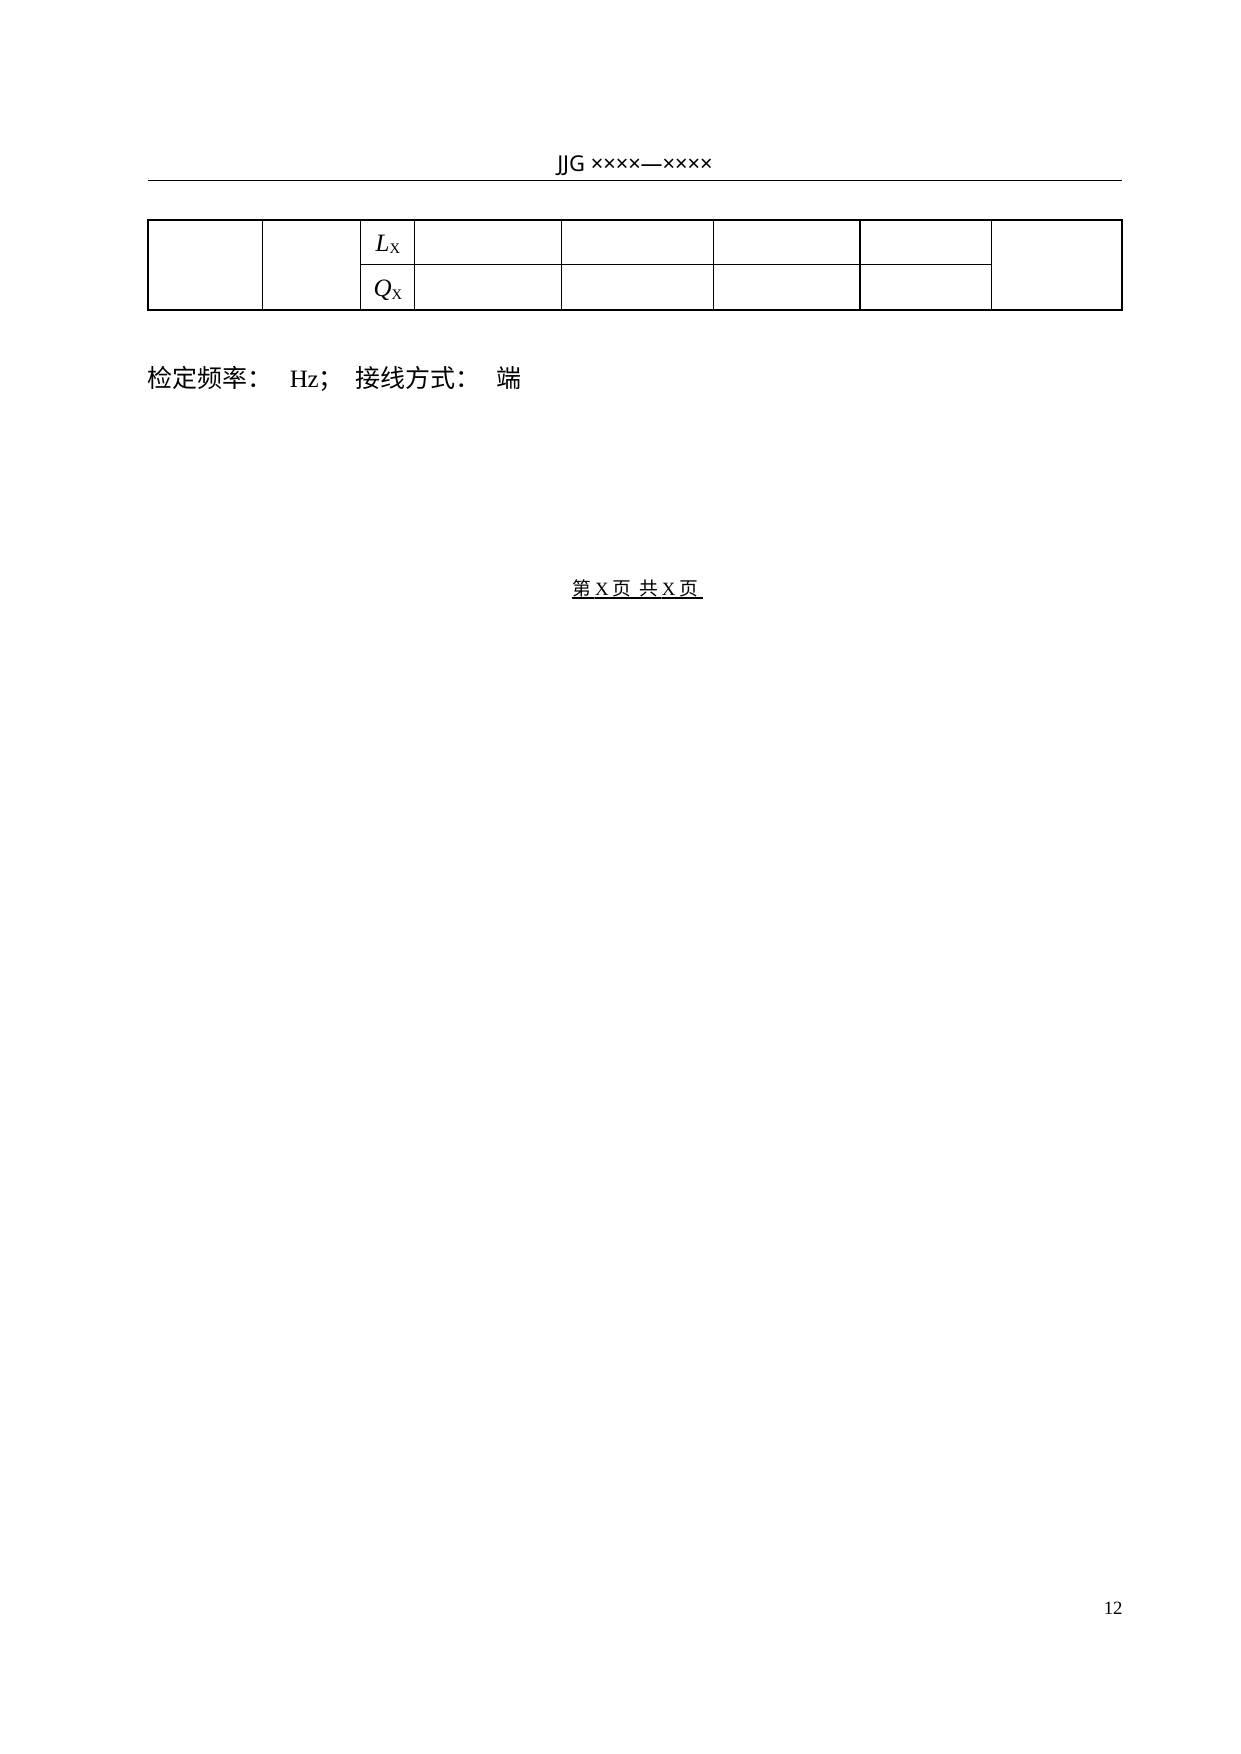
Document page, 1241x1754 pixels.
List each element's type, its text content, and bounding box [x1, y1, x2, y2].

text 第X页 共X页 [148, 571, 1122, 604]
table_cell [992, 221, 1121, 309]
table_cell [861, 221, 991, 264]
table_cell [861, 265, 991, 309]
table_cell [562, 265, 713, 309]
table_cell [263, 221, 360, 309]
table_cell LX [361, 221, 414, 264]
table_cell [415, 265, 561, 309]
table_cell [149, 221, 262, 309]
table_cell [562, 221, 713, 264]
table_cell [714, 265, 859, 309]
text 检定频率： Hz； 接线方式： 端 [73, 344, 1122, 409]
table_cell QX [361, 265, 414, 309]
table_cell [714, 221, 859, 264]
table_cell [415, 221, 561, 264]
